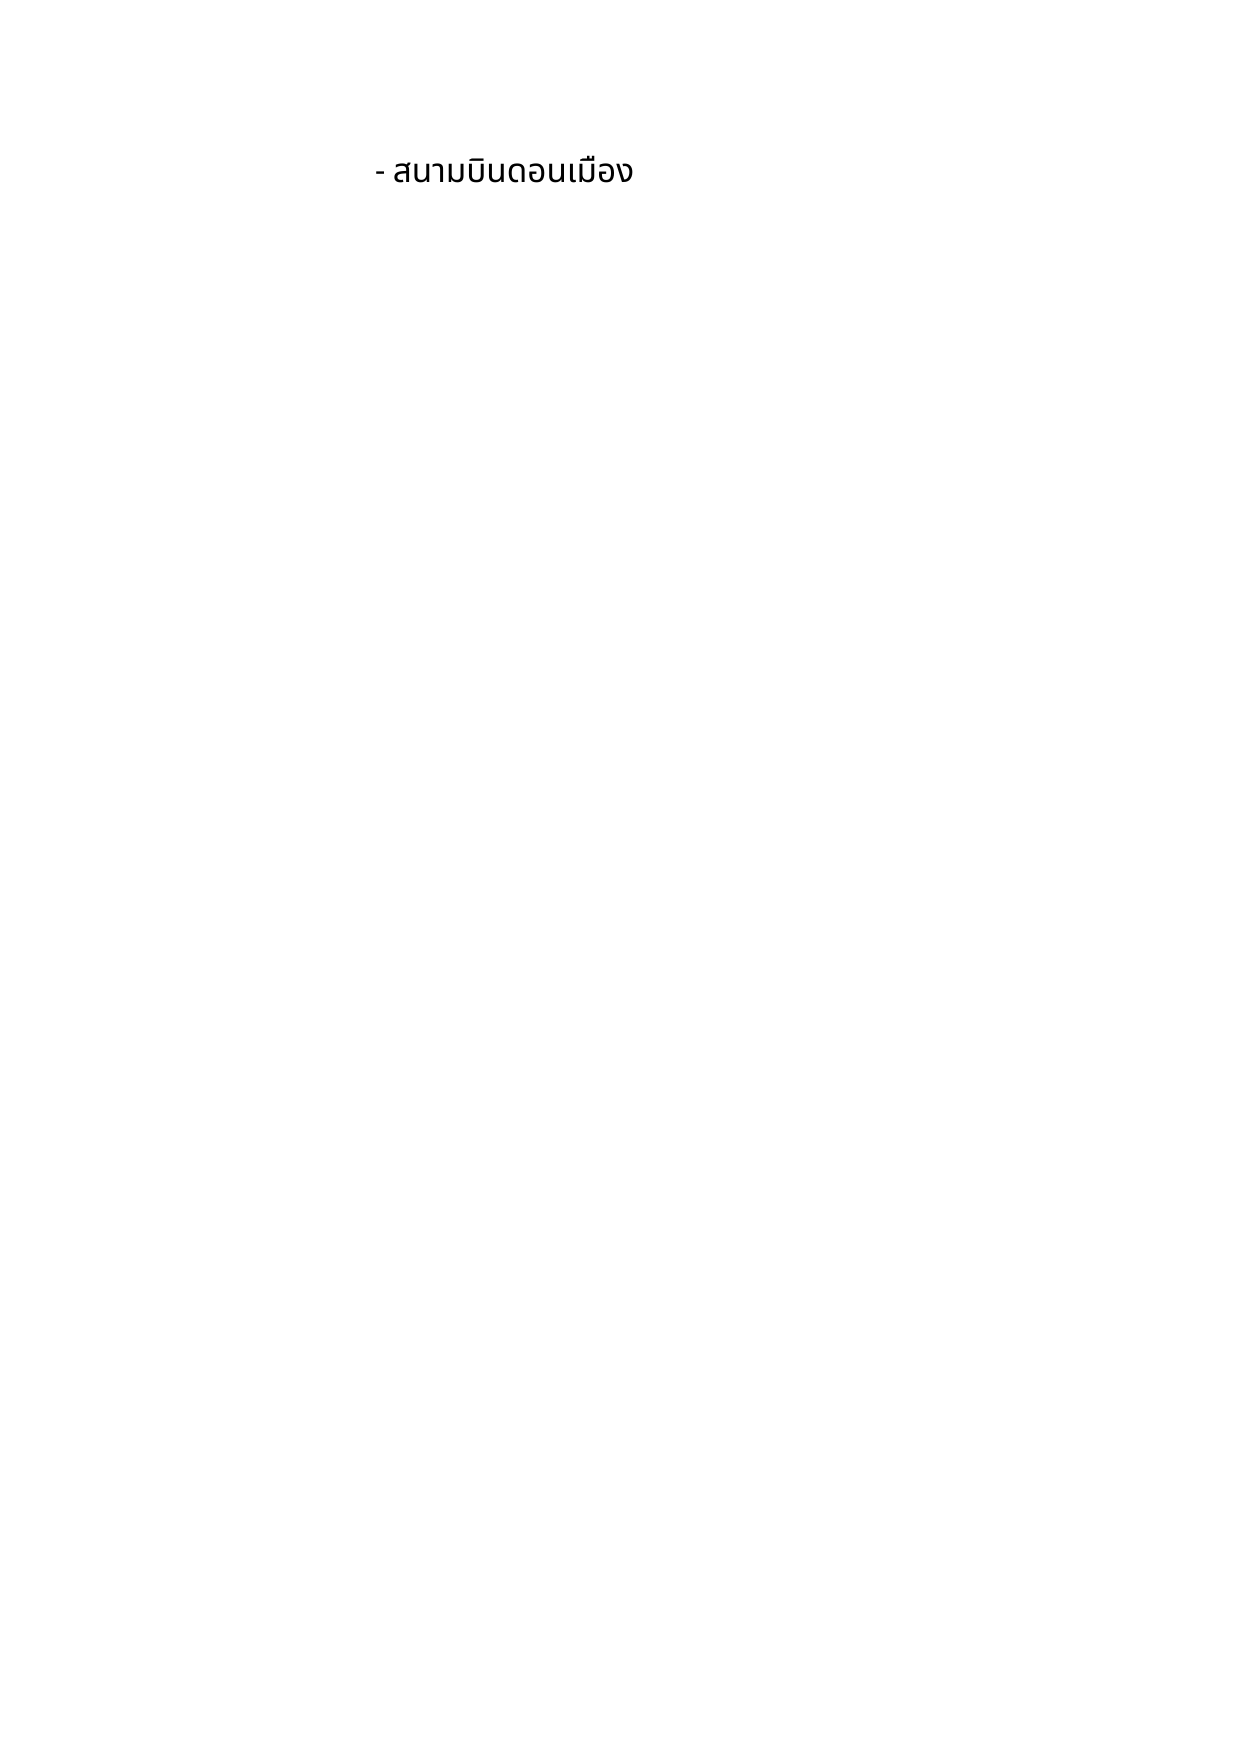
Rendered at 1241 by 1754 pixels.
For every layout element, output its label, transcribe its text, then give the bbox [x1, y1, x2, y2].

text - สนามบินดอนเมือง [300, 150, 1090, 191]
